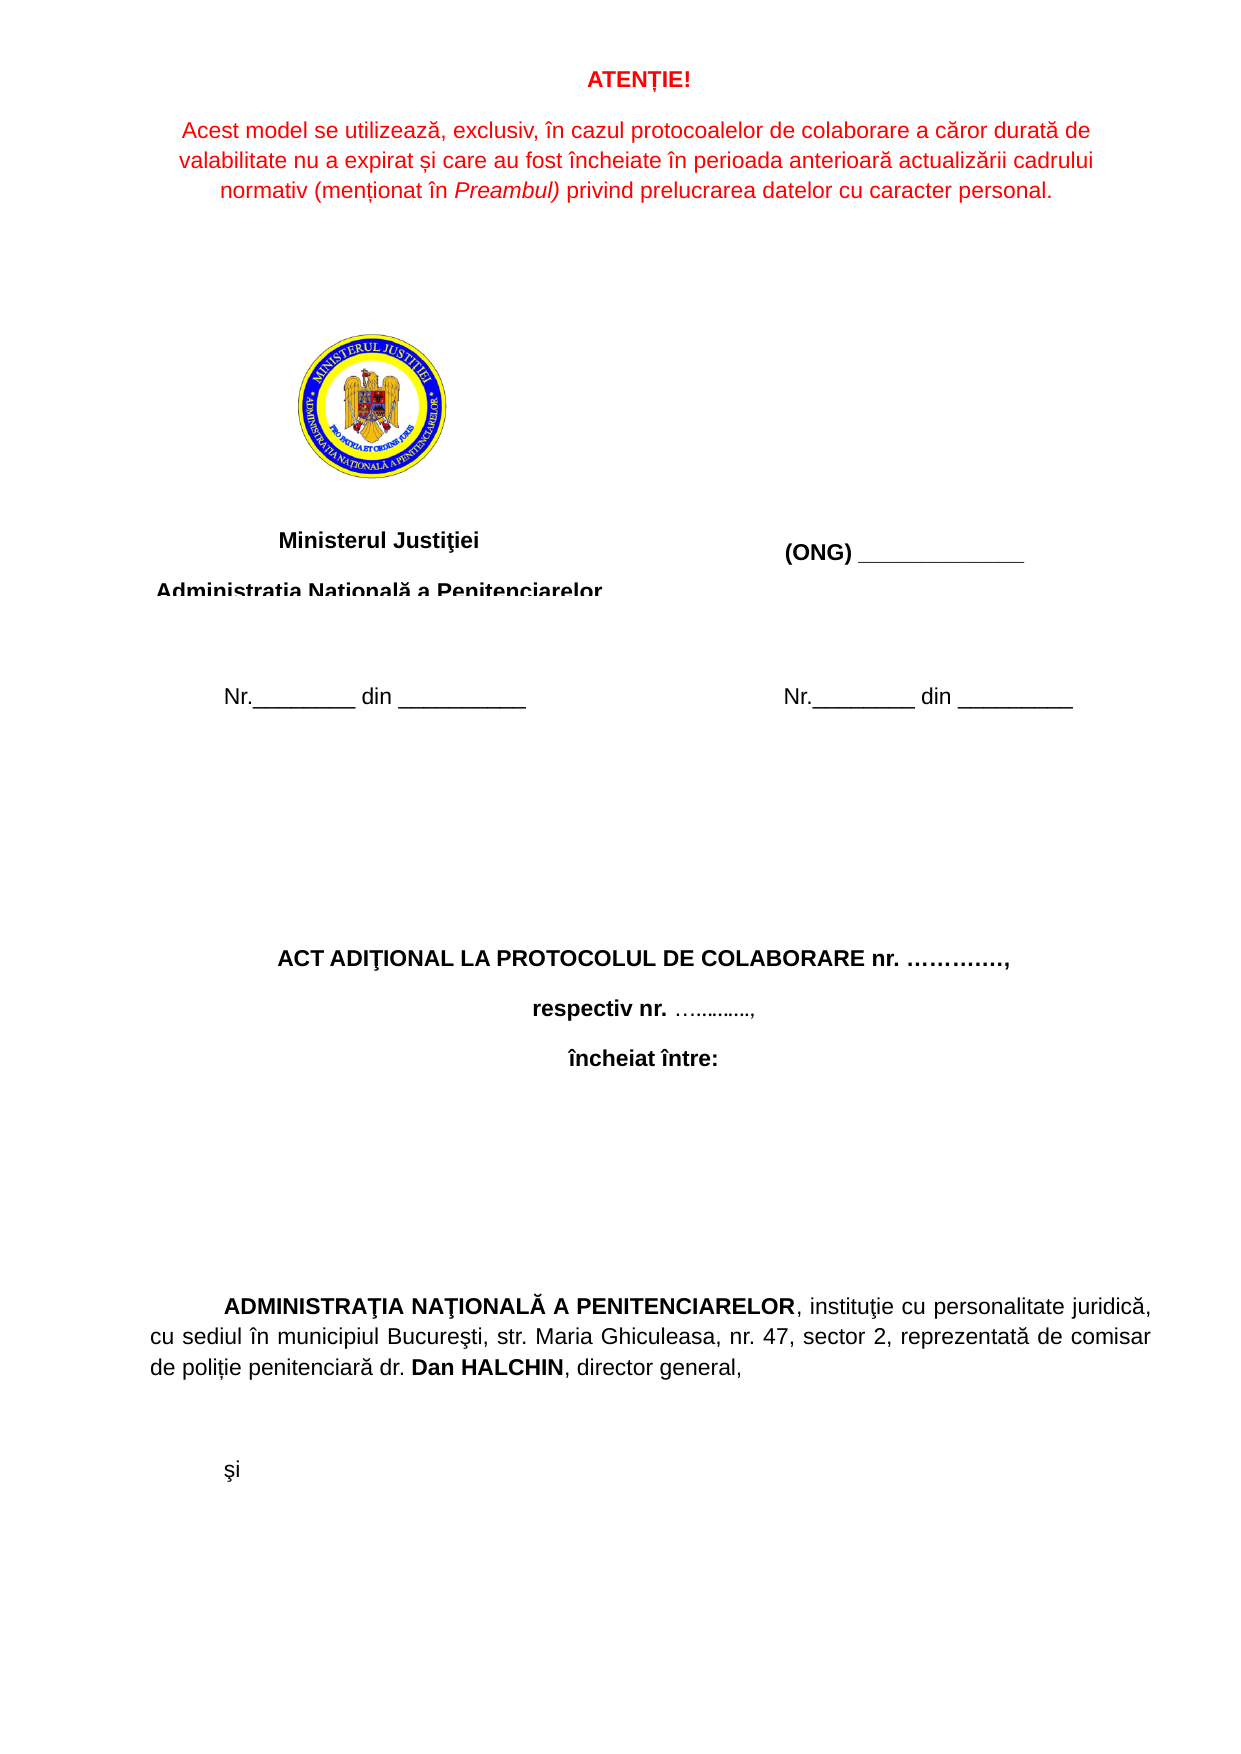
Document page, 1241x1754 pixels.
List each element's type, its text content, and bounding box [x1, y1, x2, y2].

text Nr.________ din __________ Nr.________ din _________ [150, 683, 1122, 709]
text şi [150, 1456, 1152, 1482]
text ADMINISTRAŢIA NAŢIONALĂ A PENITENCIARELOR, instituţie cu personalitate juridică, cu sediul în municipiul Bucureşti, str. Maria Ghiculeasa, nr. 47, sector 2, reprezentată de comisar de poliție penitenciară dr. Dan HALCHIN, director general, [150, 1293, 1152, 1380]
text ATENȚIE! [150, 66, 1122, 92]
picture [297, 330, 470, 482]
text respectiv nr. …………., [179, 993, 1108, 1022]
text încheiat între: [179, 1043, 1108, 1072]
text Acest model se utilizează, exclusiv, în cazul protocoalelor de colaborare a căror durată de valabilitate nu a expirat și care au fost încheiate în perioada anterioară actualizării cadrului normativ (menționat în Preambul) privind prelucrarea datelor cu caracter personal. [150, 117, 1122, 204]
text ACT ADIŢIONAL LA PROTOCOLUL DE COLABORARE nr. ……….…, [179, 943, 1108, 972]
